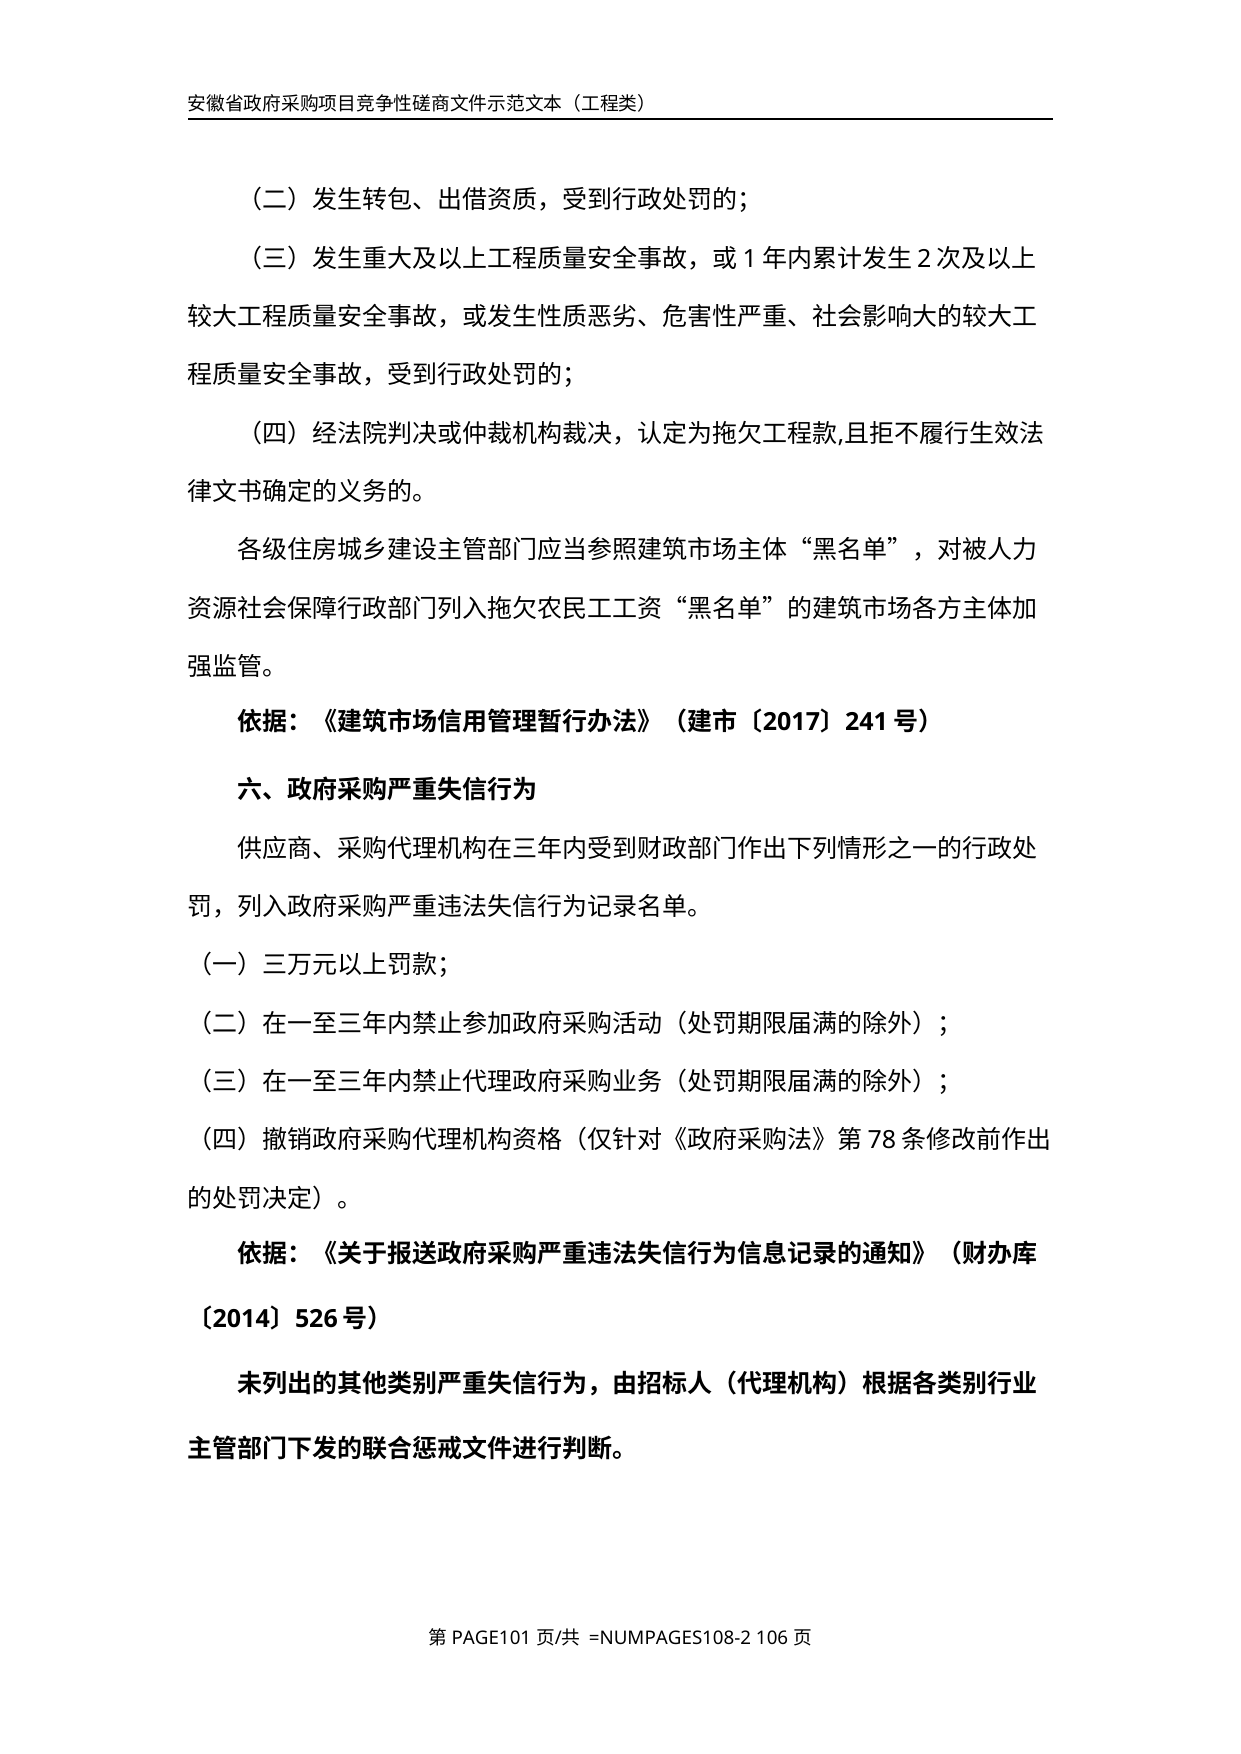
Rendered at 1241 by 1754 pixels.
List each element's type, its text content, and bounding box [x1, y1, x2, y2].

text 供应商、采购代理机构在三年内受到财政部门作出下列情形之一的行政处罚，列入政府采购严重违法失信行为记录名单。 （一）三万元以上罚款； （二）在一至三年内禁止参加政府采购活动（处罚期限届满的除外）； （三）在一至三年内禁止代理政府采购业务（处罚期限届满的除外）； （四）撤销政府采购代理机构资格（仅针对《政府采购法》第78条修改前作出的处罚决定）。 [187, 810, 1053, 1219]
text 依据：《关于报送政府采购严重违法失信行为信息记录的通知》（财办库〔2014〕526号） [187, 1219, 1053, 1349]
text （四）经法院判决或仲裁机构裁决，认定为拖欠工程款,且拒不履行生效法律文书确定的义务的。 [187, 395, 1053, 512]
text 各级住房城乡建设主管部门应当参照建筑市场主体“黑名单”，对被人力资源社会保障行政部门列入拖欠农民工工资“黑名单”的建筑市场各方主体加强监管。 [187, 512, 1053, 687]
text （三）发生重大及以上工程质量安全事故，或1年内累计发生2次及以上较大工程质量安全事故，或发生性质恶劣、危害性严重、社会影响大的较大工程质量安全事故，受到行政处罚的； [187, 220, 1053, 395]
text 六、政府采购严重失信行为 [187, 752, 1053, 810]
text 未列出的其他类别严重失信行为，由招标人（代理机构）根据各类别行业主管部门下发的联合惩戒文件进行判断。 [187, 1349, 1053, 1479]
text （二）发生转包、出借资质，受到行政处罚的； [187, 162, 1053, 220]
text 依据：《建筑市场信用管理暂行办法》（建市〔2017〕241号） [187, 687, 1053, 752]
